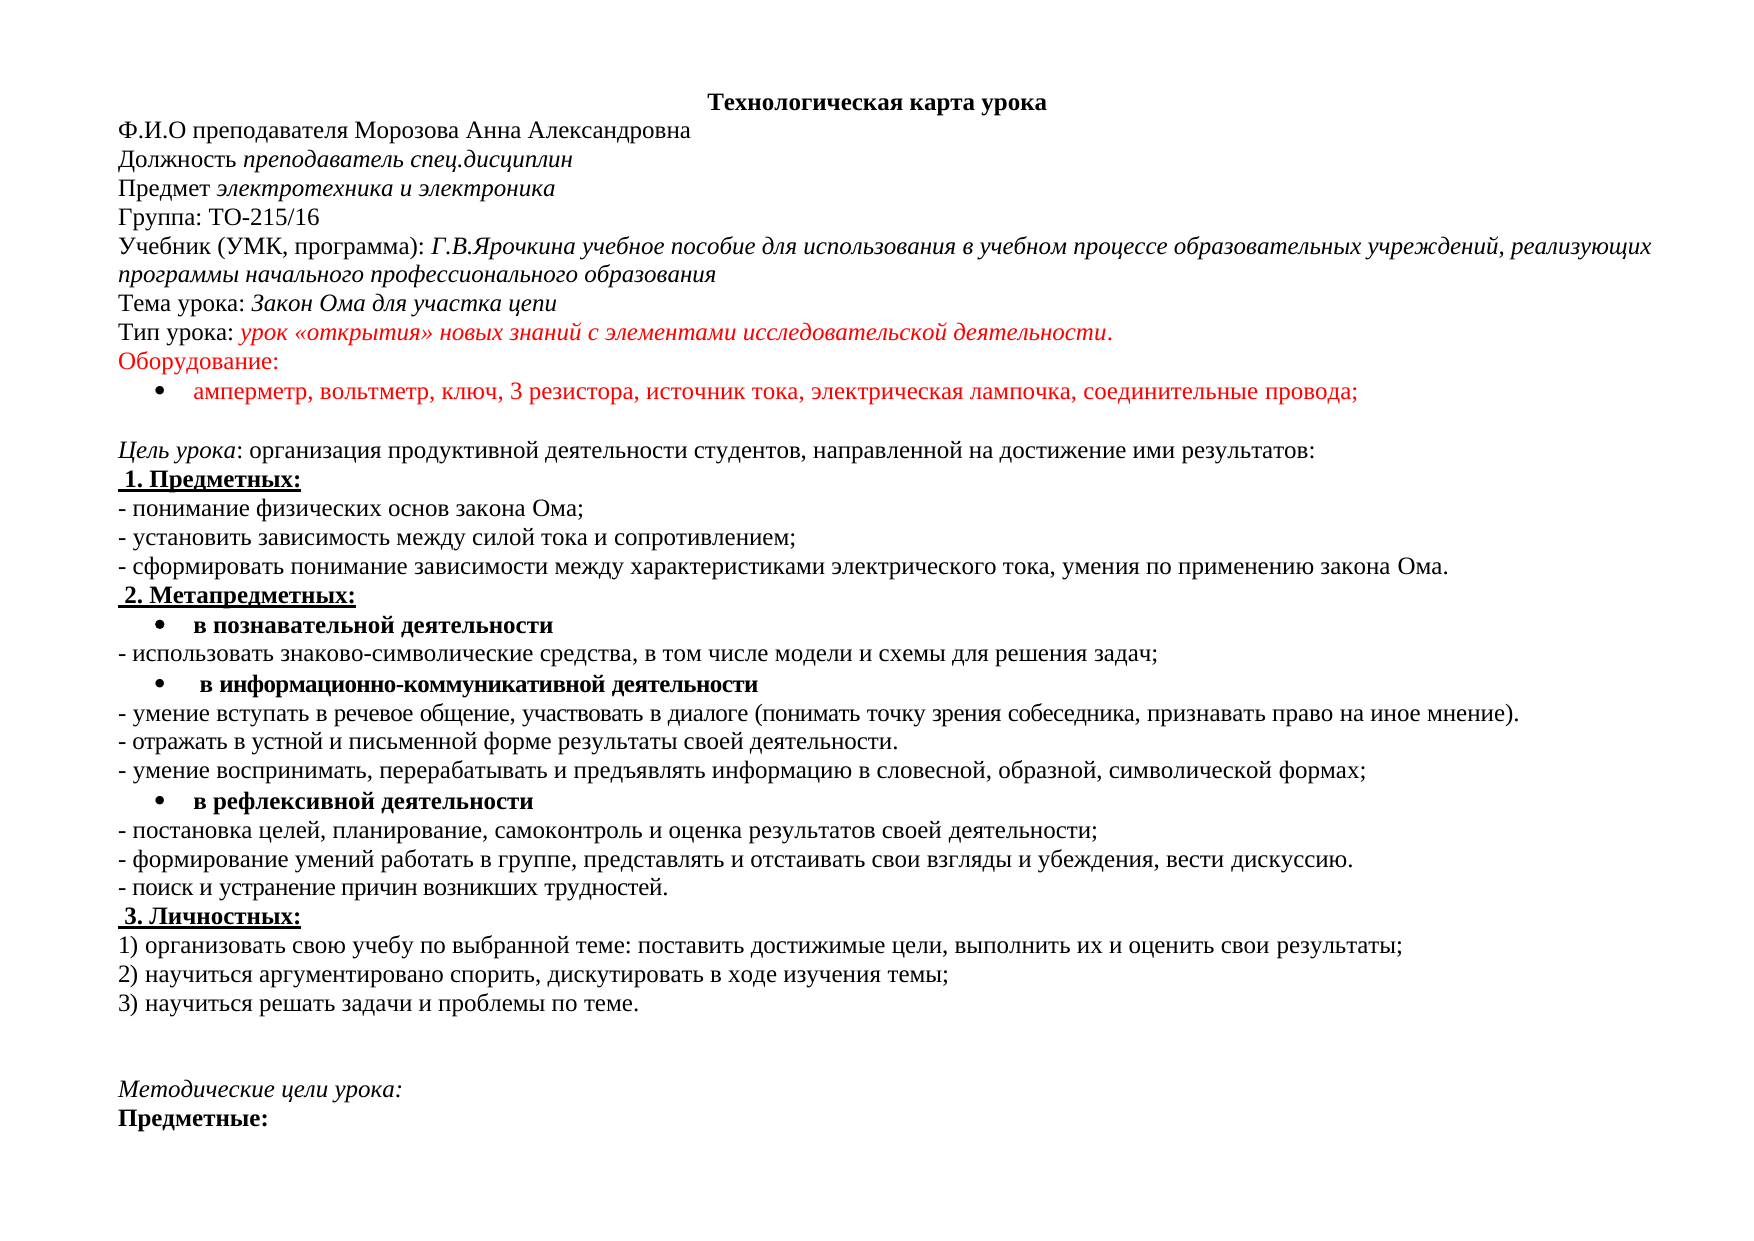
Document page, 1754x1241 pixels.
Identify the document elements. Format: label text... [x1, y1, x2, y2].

list отражать в устной и письменной форме результаты своей деятельности. [118, 727, 1710, 756]
text Цель урока: организация продуктивной деятельности студентов, направленной на достижение ими результатов: [118, 436, 1710, 464]
list умение воспринимать, перерабатывать и предъявлять информацию в словесной, образной, символической формах; [118, 756, 1710, 784]
text Тип урока: урок «открытия» новых знаний с элементами исследовательской деятельности. Оборудование: [118, 317, 1272, 374]
list научиться решать задачи и проблемы по теме. [118, 988, 1710, 1016]
subtitle 1. Предметных: [118, 465, 1710, 493]
text Методические цели урока: [118, 1074, 1710, 1103]
text Учебник (УМК, программа): Г.В.Ярочкина учебное пособие для использования в учебном процессе образовательных учреждений, реализующих программы начального профессионального образования [118, 231, 1710, 288]
list установить зависимость между силой тока и сопротивлением; [118, 522, 1710, 551]
list использовать знаково-символические средства, в том числе модели и схемы для решения задач; [118, 639, 1710, 667]
list постановка целей, планирование, самоконтроль и оценка результатов своей деятельности; [118, 815, 1710, 844]
list умение вступать в речевое общение, участвовать в диалоге (понимать точку зрения собеседника, признавать право на иное мнение). [118, 698, 1710, 727]
list поиск и устранение причин возникших трудностей. [118, 872, 1710, 901]
subtitle 2. Метапредметных: [118, 580, 1710, 609]
subtitle Предметные: [118, 1103, 1710, 1132]
text Должность преподаватель спец.дисциплин [118, 144, 1710, 173]
subtitle Технологическая карта урока [705, 87, 1049, 116]
list сформировать понимание зависимости между характеристиками электрического тока, умения по применению закона Ома. [118, 551, 1710, 579]
list амперметр, вольтметр, ключ, 3 резистора, источник тока, электрическая лампочка, соединительные провода; [155, 375, 1710, 405]
subtitle 3. Личностных: [118, 902, 1710, 930]
list научиться аргументировано спорить, дискутировать в ходе изучения темы; [118, 959, 1710, 988]
subtitle в информационно-коммуникативной деятельности [155, 668, 1710, 698]
text Ф.И.О преподавателя Морозова Анна Александровна [118, 116, 1710, 144]
list понимание физических основ закона Ома; [118, 493, 1710, 522]
list формирование умений работать в группе, представлять и отстаивать свои взгляды и убеждения, вести дискуссию. [118, 844, 1710, 872]
text Группа: ТО-215/16 [118, 202, 1710, 231]
subtitle в рефлексивной деятельности [155, 785, 1710, 815]
text Предмет электротехника и электроника [118, 173, 1710, 202]
list организовать свою учебу по выбранной теме: поставить достижимые цели, выполнить их и оценить свои результаты; [118, 930, 1710, 959]
text Тема урока: Закон Ома для участка цепи [118, 288, 1710, 317]
list в познавательной деятельности [155, 609, 1710, 639]
